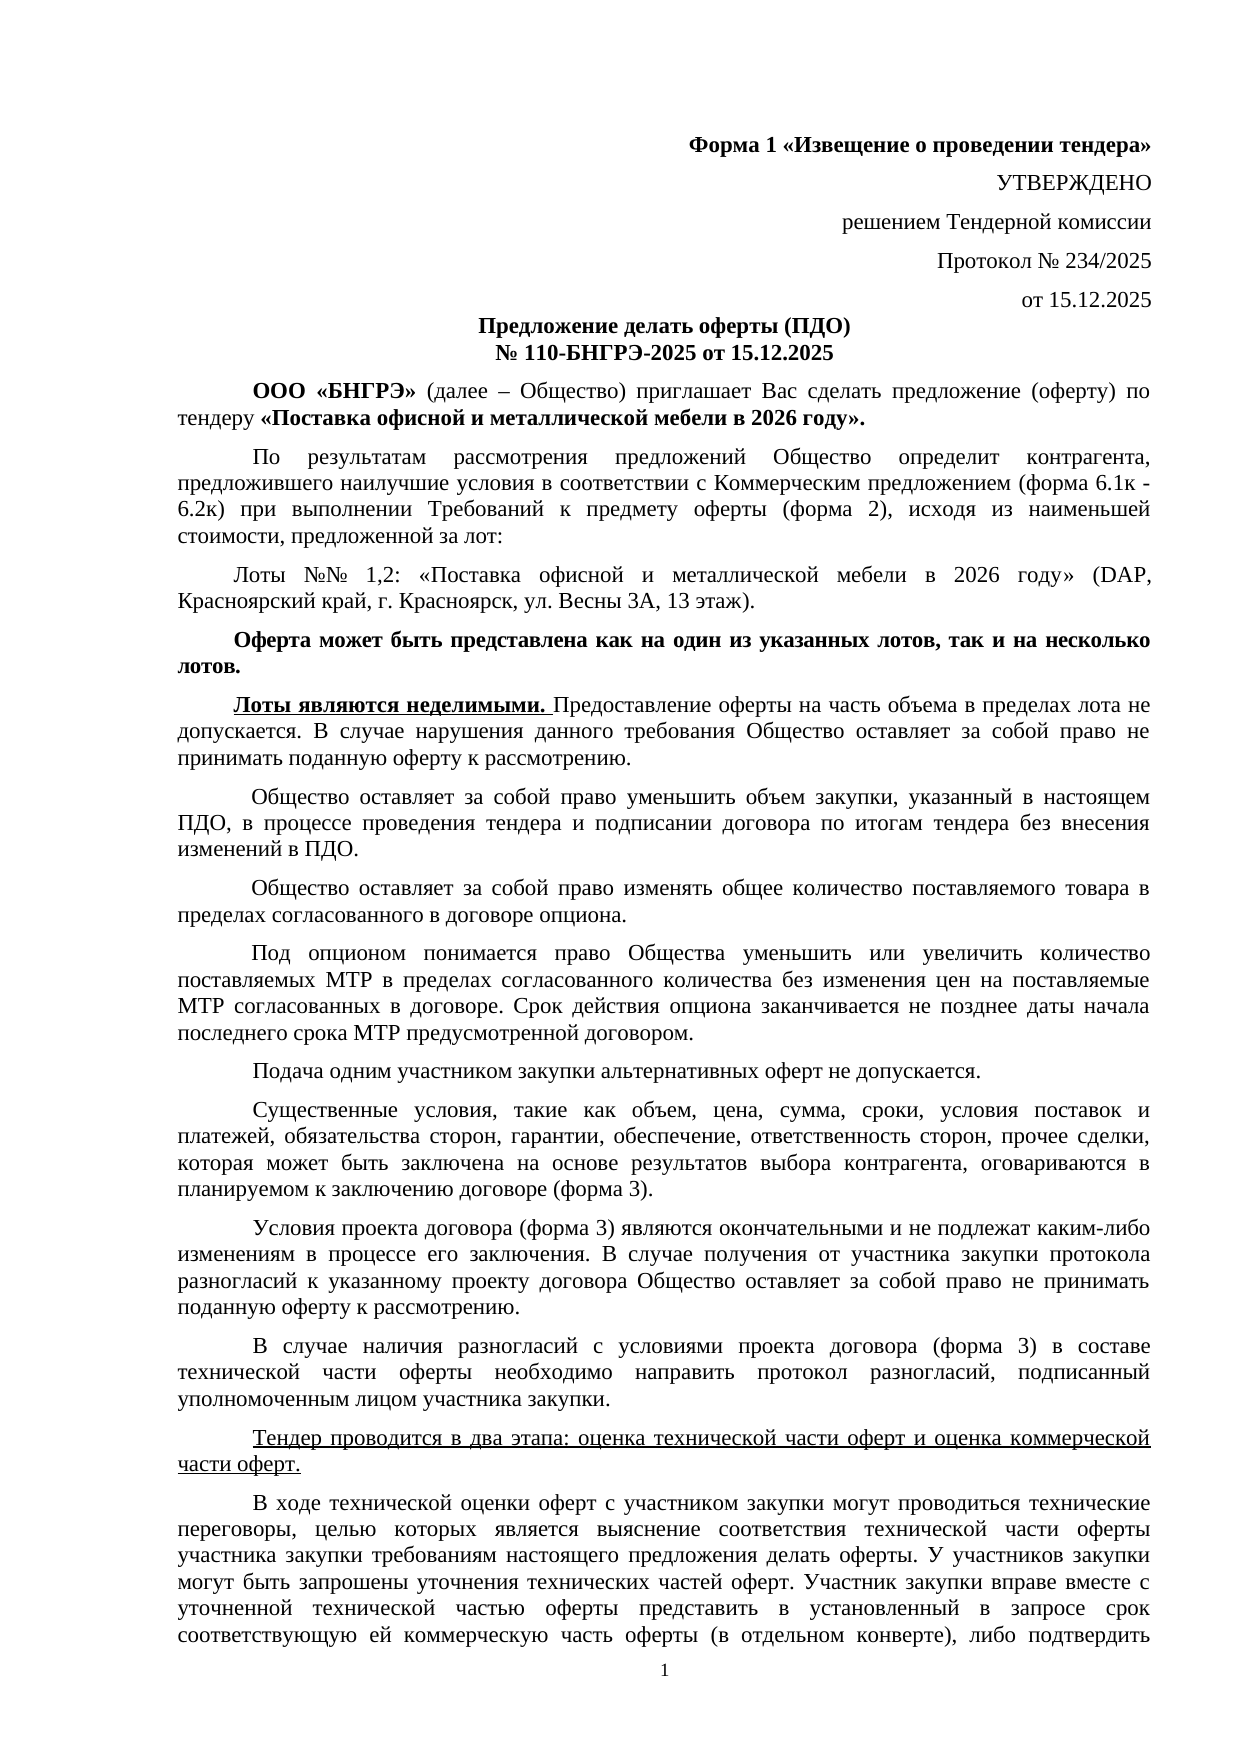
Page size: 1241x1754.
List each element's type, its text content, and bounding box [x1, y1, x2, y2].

text ООО «БНГРЭ» (далее – Общество) приглашает Вас сделать предложение (оферту) по тендеру «Поставка офисной и металлической мебели в 2026 году». [177, 378, 1152, 430]
text Существенные условия, такие как объем, цена, сумма, сроки, условия поставок и платежей, обязательства сторон, гарантии, обеспечение, ответственность сторон, прочее сделки, которая может быть заключена на основе результатов выбора контрагента, оговариваются в планируемом к заключению договоре (форма 3). [177, 1096, 1152, 1202]
text Тендер проводится в два этапа: оценка технической части оферт и оценка коммерческой части оферт. [177, 1424, 1152, 1476]
text В случае наличия разногласий с условиями проекта договора (форма 3) в составе технической части оферты необходимо направить протокол разногласий, подписанный уполномоченным лицом участника закупки. [177, 1332, 1152, 1411]
text Оферта может быть представлена как на один из указанных лотов, так и на несколько лотов. [177, 626, 1152, 679]
text от 15.12.2025 [177, 286, 1152, 312]
text УТВЕРЖДЕНО [177, 169, 1152, 196]
text Предложение делать оферты (ПДО) [177, 312, 1152, 339]
text решением Тендерной комиссии [177, 208, 1152, 235]
text Условия проекта договора (форма 3) являются окончательными и не подлежат каким-либо изменениям в процессе его заключения. В случае получения от участника закупки протокола разногласий к указанному проекту договора Общество оставляет за собой право не принимать поданную оферту к рассмотрению. [177, 1214, 1152, 1319]
text № 110-БНГРЭ-2025 от 15.12.2025 [177, 339, 1152, 365]
text Форма 1 «Извещение о проведении тендера» [177, 131, 1152, 157]
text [177, 1489, 1152, 1647]
text По результатам рассмотрения предложений Общество определит контрагента, предложившего наилучшие условия в соответствии с Коммерческим предложением (форма 6.1к - 6.2к) при выполнении Требований к предмету оферты (форма 2), исходя из наименьшей стоимости, предложенной за лот: [177, 443, 1152, 548]
text Подача одним участником закупки альтернативных оферт не допускается. [177, 1057, 1152, 1084]
text Общество оставляет за собой право уменьшить объем закупки, указанный в настоящем ПДО, в процессе проведения тендера и подписании договора по итогам тендера без внесения изменений в ПДО. [177, 783, 1152, 862]
text Под опционом понимается право Общества уменьшить или увеличить количество поставляемых МТР в пределах согласованного количества без изменения цен на поставляемые МТР согласованных в договоре. Срок действия опциона заканчивается не позднее даты начала последнего срока МТР предусмотренной договором. [177, 939, 1152, 1045]
text Лоты являются неделимыми. Предоставление оферты на часть объема в пределах лота не допускается. В случае нарушения данного требования Общество оставляет за собой право не принимать поданную оферту к рассмотрению. [177, 691, 1152, 770]
text Протокол № 234/2025 [177, 247, 1152, 273]
text Общество оставляет за собой право изменять общее количество поставляемого товара в пределах согласованного в договоре опциона. [177, 874, 1152, 927]
text Лоты №№ 1,2: «Поставка офисной и металлической мебели в 2026 году» (DAP, Красноярский край, г. Красноярск, ул. Весны 3А, 13 этаж). [177, 561, 1152, 613]
